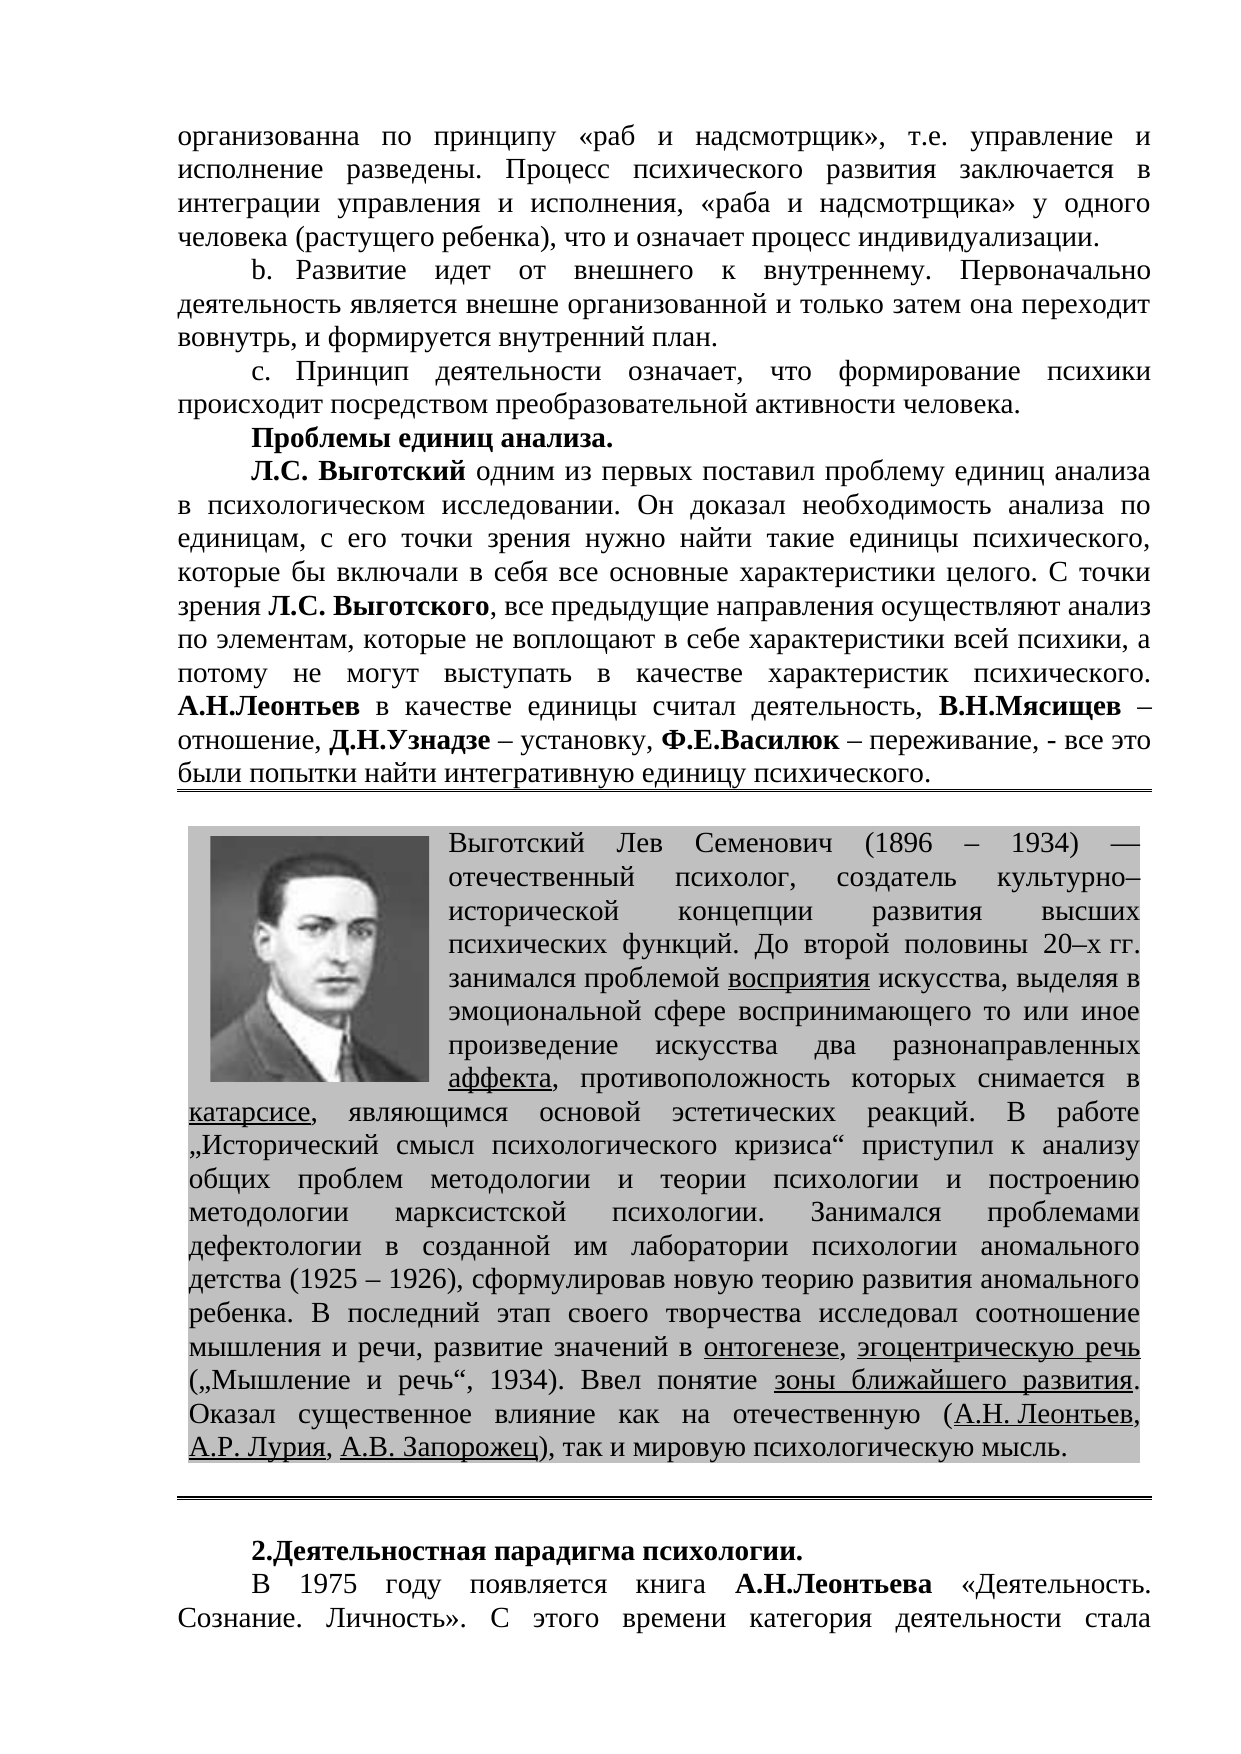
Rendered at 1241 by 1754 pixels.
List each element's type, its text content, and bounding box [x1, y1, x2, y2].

text Проблемы единиц анализа. [177, 420, 1152, 453]
text Л.С. Выготский одним из первых поставил проблему единиц анализа в психологическом исследовании. Он доказал необходимость анализа по единицам, с его точки зрения нужно найти такие единицы психического, которые бы включали в себя все основные характеристики целого. С точки зрения Л.С. Выготского, все предыдущие направления осуществляют анализ по элементам, которые не воплощают в себе характеристики всей психики, а потому не могут выступать в качестве характеристик психического. А.Н.Леонтьев в качестве единицы считал деятельность, В.Н.Мясищев – отношение, Д.Н.Узнадзе – установку, Ф.Е.Василюк – переживание, - все это были попытки найти интегративную единицу психического. [177, 453, 1152, 789]
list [177, 118, 1152, 252]
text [177, 1567, 1152, 1634]
list Развитие идет от внешнего к внутреннему. Первоначально деятельность является внешне организованной и только затем она переходит вовнутрь, и формируется внутренний план. [177, 252, 1152, 353]
text 2.Деятельностная парадигма психологии. [177, 1533, 1152, 1567]
table_header Выготский Лев Семенович (1896 – 1934) — отечественный психолог, создатель культурно–исторической концепции развития высших психических функций. До второй половины 20–х гг. занимался проблемой восприятия искусства, выделяя в эмоциональной сфере воспринимающего то или иное произведение искусства два разнонаправленных аффекта, противоположность которых снимается в катарсисе, являющимся основой эстетических реакций. В работе „Исторический смысл психологического кризиса“ приступил к анализу общих проблем методологии и теории психологии и построению методологии марксистской психологии. Занимался проблемами дефектологии в созданной им лаборатории психологии аномального детства (1925 – 1926), сформулировав новую теорию развития аномального ребенка. В последний этап своего творчества исследовал соотношение мышления и речи, развитие значений в онтогенезе, эгоцентрическую речь („Мышление и речь“, 1934). Ввел понятие зоны ближайшего развития. Оказал существенное влияние как на отечественную (А.Н. Леонтьев, А.Р. Лурия, А.В. Запорожец), так и мировую психологическую мысль. [177, 792, 1152, 1496]
picture [210, 836, 430, 1082]
list Принцип деятельности означает, что формирование психики происходит посредством преобразовательной активности человека. [177, 353, 1152, 420]
